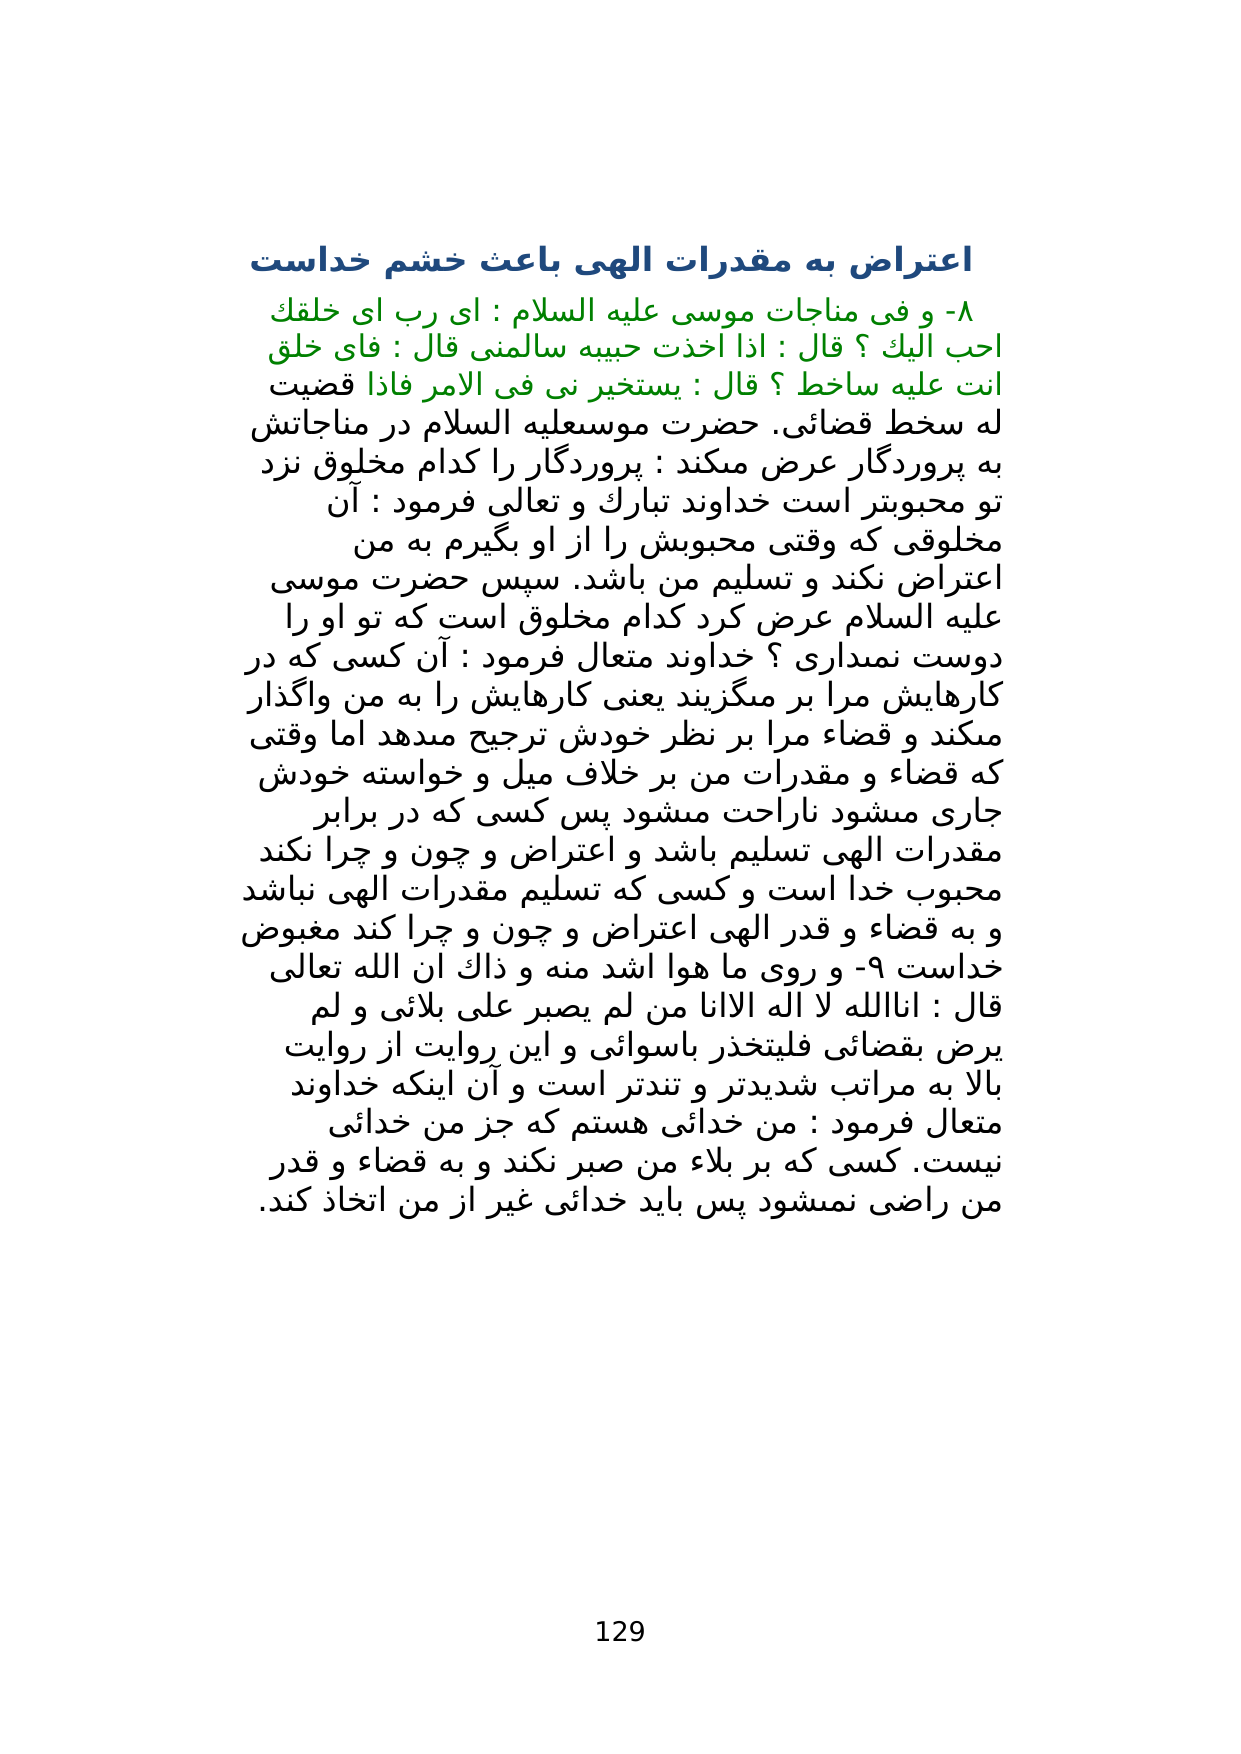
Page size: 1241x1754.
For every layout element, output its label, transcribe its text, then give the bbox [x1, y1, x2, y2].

subtitle اعتراض به مقدرات الهى باعث خشم خداست [236, 241, 1004, 279]
text ٨- و فى مناجات موسى عليه السلام : اى رب اى خلقك احب اليك ؟ قال : اذا اخذت حبيبه سالمنى قال : فاى خلق انت عليه ساخط ؟ قال : يستخير نى فى الامر فاذا قضيت له سخط قضائى. حضرت موسى‏عليه السلام در مناجاتش به پروردگار عرض مى‏كند : پروردگار را كدام مخلوق نزد تو محبوب‏تر است خداوند تبارك و تعالى فرمود : آن مخلوقى كه وقتى محبوبش را از او بگيرم به من اعتراض نكند و تسليم من باشد. سپس حضرت موسى عليه السلام عرض كرد كدام مخلوق است كه تو او را دوست نمى‏دارى ؟ خداوند متعال فرمود : آن كسى كه در كارهايش مرا بر مى‏گزيند يعنى كارهايش را به من واگذار مى‏كند و قضاء مرا بر نظر خودش ترجيح مى‏دهد اما وقتى كه قضاء و مقدرات من بر خلاف ميل و خواسته خودش جارى مى‏شود ناراحت مى‏شود پس كسى كه در برابر مقدرات الهى تسليم باشد و اعتراض و چون و چرا نكند محبوب خدا است و كسى كه تسليم مقدرات الهى نباشد و به قضاء و قدر الهى اعتراض و چون و چرا كند مغبوض خداست ٩- و روى ما هوا اشد منه و ذاك ان الله تعالى قال : اناالله لا اله الاانا من لم يصبر على بلائى و لم يرض بقضائى فليتخذر باسوائى و اين روايت از روايت بالا به مراتب شديدتر و تندتر است و آن اينكه خداوند متعال فرمود : من خدائى هستم كه جز من خدائى نيست. كسى كه بر بلاء من صبر نكند و به قضاء و قدر من راضى نمى‏شود پس بايد خدائى غير از من اتخاذ كند. [236, 292, 1004, 1219]
